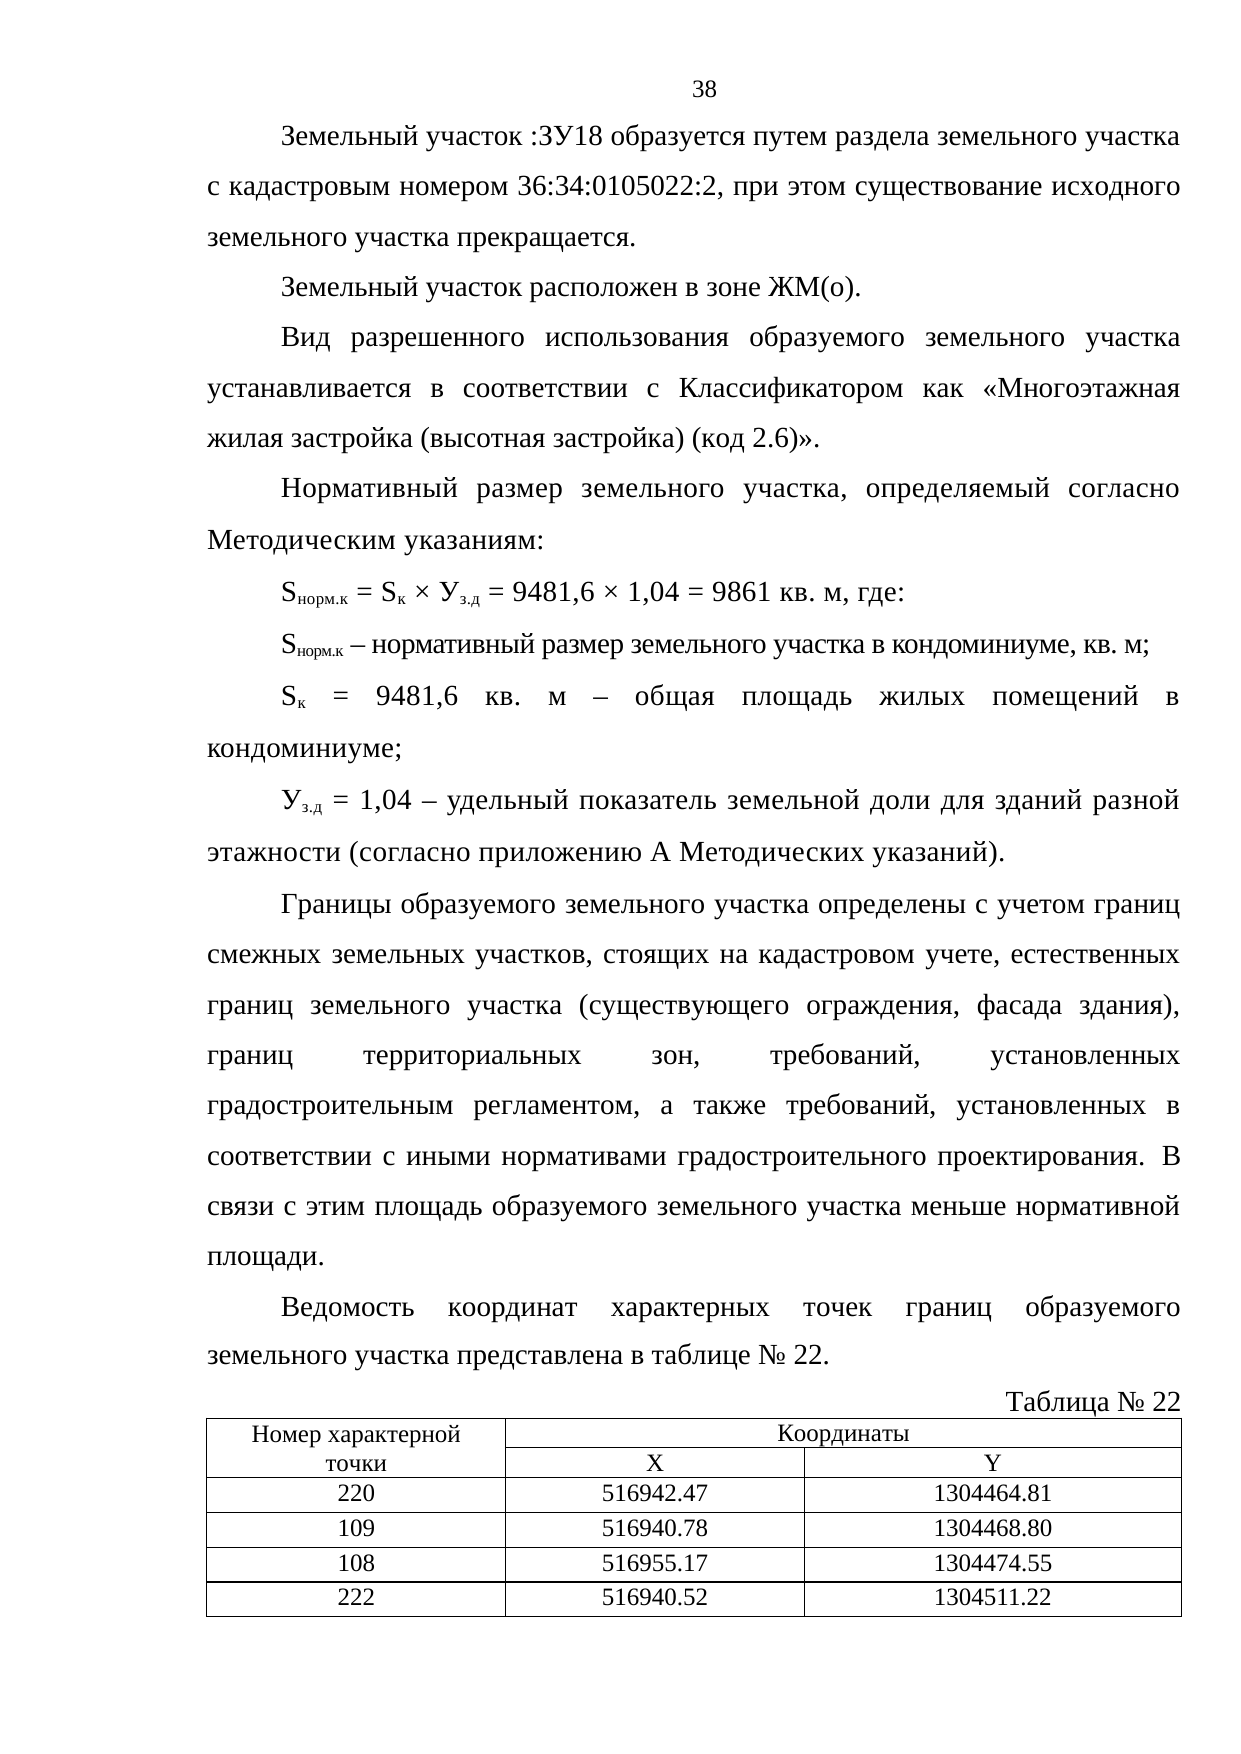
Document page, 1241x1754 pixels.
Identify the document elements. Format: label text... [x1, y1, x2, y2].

table_cell 516955.17 [506, 1548, 804, 1581]
text Sк = 9481,6 кв. м – общая площадь жилых помещений в кондоминиуме; [207, 678, 1181, 764]
table_cell 516942.47 [506, 1478, 804, 1512]
text Нормативный размер земельного участка, определяемый согласно Методическим указаниям: [207, 470, 1181, 556]
text Земельный участок расположен в зоне ЖМ(о). [207, 269, 1181, 303]
text Земельный участок :ЗУ18 образуется путем раздела земельного участка с кадастровым номером 36:34:0105022:2, при этом существование исходного земельного участка прекращается. [207, 118, 1181, 252]
text Границы образуемого земельного участка определены с учетом границ смежных земельных участков, стоящих на кадастровом учете, естественных границ земельного участка (существующего ограждения, фасада здания), границ территориальных зон, требований, установленных градостроительным регламентом, а также требований, установленных в соответствии с иными нормативами градостроительного проектирования. В связи с этим площадь образуемого земельного участка меньше нормативной площади. [207, 886, 1181, 1272]
table_cell 1304474.55 [805, 1548, 1181, 1581]
table_cell 516940.78 [506, 1513, 804, 1547]
table_cell 220 [207, 1478, 505, 1512]
table_cell 1304468.80 [805, 1513, 1181, 1547]
text Sнорм.к = Sк × Уз.д = 9481,6 × 1,04 = 9861 кв. м, где: [207, 574, 1181, 608]
table_cell Y [805, 1448, 1181, 1477]
table_cell X [506, 1448, 804, 1477]
text Ведомость координат характерных точек границ образуемого земельного участка представлена в таблице № 22. [207, 1289, 1181, 1371]
text Sнорм.к – нормативный размер земельного участка в кондоминиуме, кв. м; [207, 626, 1181, 660]
text Уз.д = 1,04 – удельный показатель земельной доли для зданий разной этажности (согласно приложению А Методических указаний). [207, 782, 1181, 868]
table_cell 108 [207, 1548, 505, 1581]
text Таблица № 22 [207, 1386, 1181, 1417]
table_cell 516940.52 [506, 1583, 804, 1616]
text Вид разрешенного использования образуемого земельного участка устанавливается в соответствии с Классификатором как «Многоэтажная жилая застройка (высотная застройка) (код 2.6)». [207, 319, 1181, 453]
table_cell 109 [207, 1513, 505, 1547]
table_header Координаты [506, 1419, 1181, 1447]
table_cell 222 [207, 1583, 505, 1616]
table_header Номер характерной точки [207, 1419, 505, 1477]
table_cell 1304511.22 [805, 1583, 1181, 1616]
table_cell 1304464.81 [805, 1478, 1181, 1512]
